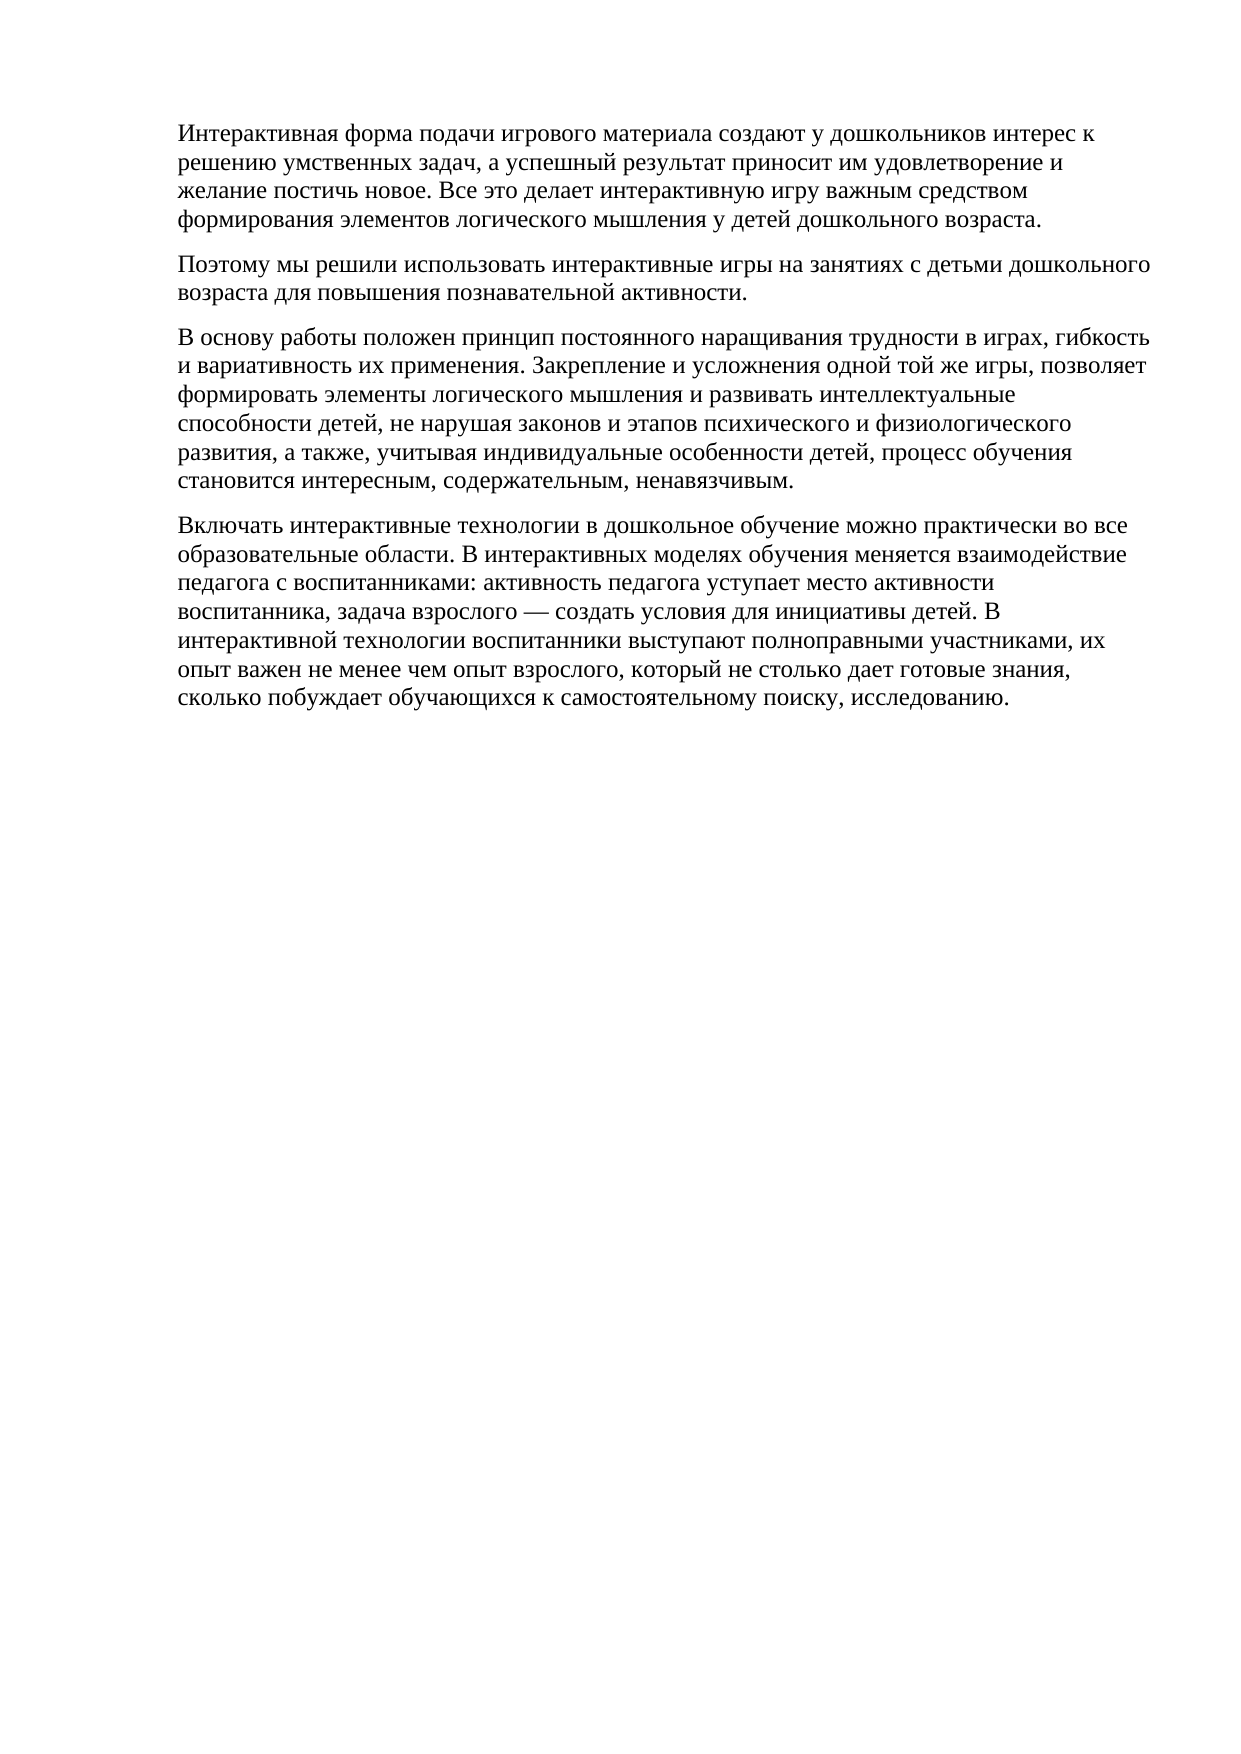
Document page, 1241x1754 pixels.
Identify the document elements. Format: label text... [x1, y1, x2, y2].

text Поэтому мы решили использовать интерактивные игры на занятиях с детьми дошкольного возраста для повышения познавательной активности. [177, 249, 1152, 306]
text В основу работы положен принцип постоянного наращивания трудности в играх, гибкость и вариативность их применения. Закрепление и усложнения одной той же игры, позволяет формировать элементы логического мышления и развивать интеллектуальные способности детей, не нарушая законов и этапов психического и физиологического развития, а также, учитывая индивидуальные особенности детей, процесс обучения становится интересным, содержательным, ненавязчивым. [177, 322, 1152, 494]
text Включать интерактивные технологии в дошкольное обучение можно практически во все образовательные области. В интерактивных моделях обучения меняется взаимодействие педагога с воспитанниками: активность педагога уступает место активности воспитанника, задача взрослого — создать условия для инициативы детей. В интерактивной технологии воспитанники выступают полноправными участниками, их опыт важен не менее чем опыт взрослого, который не столько дает готовые знания, сколько побуждает обучающихся к самостоятельному поиску, исследованию. [177, 510, 1152, 711]
text Интерактивная форма подачи игрового материала создают у дошкольников интерес к решению умственных задач, а успешный результат приносит им удовлетворение и желание постичь новое. Все это делает интерактивную игру важным средством формирования элементов логического мышления у детей дошкольного возраста. [177, 118, 1152, 233]
